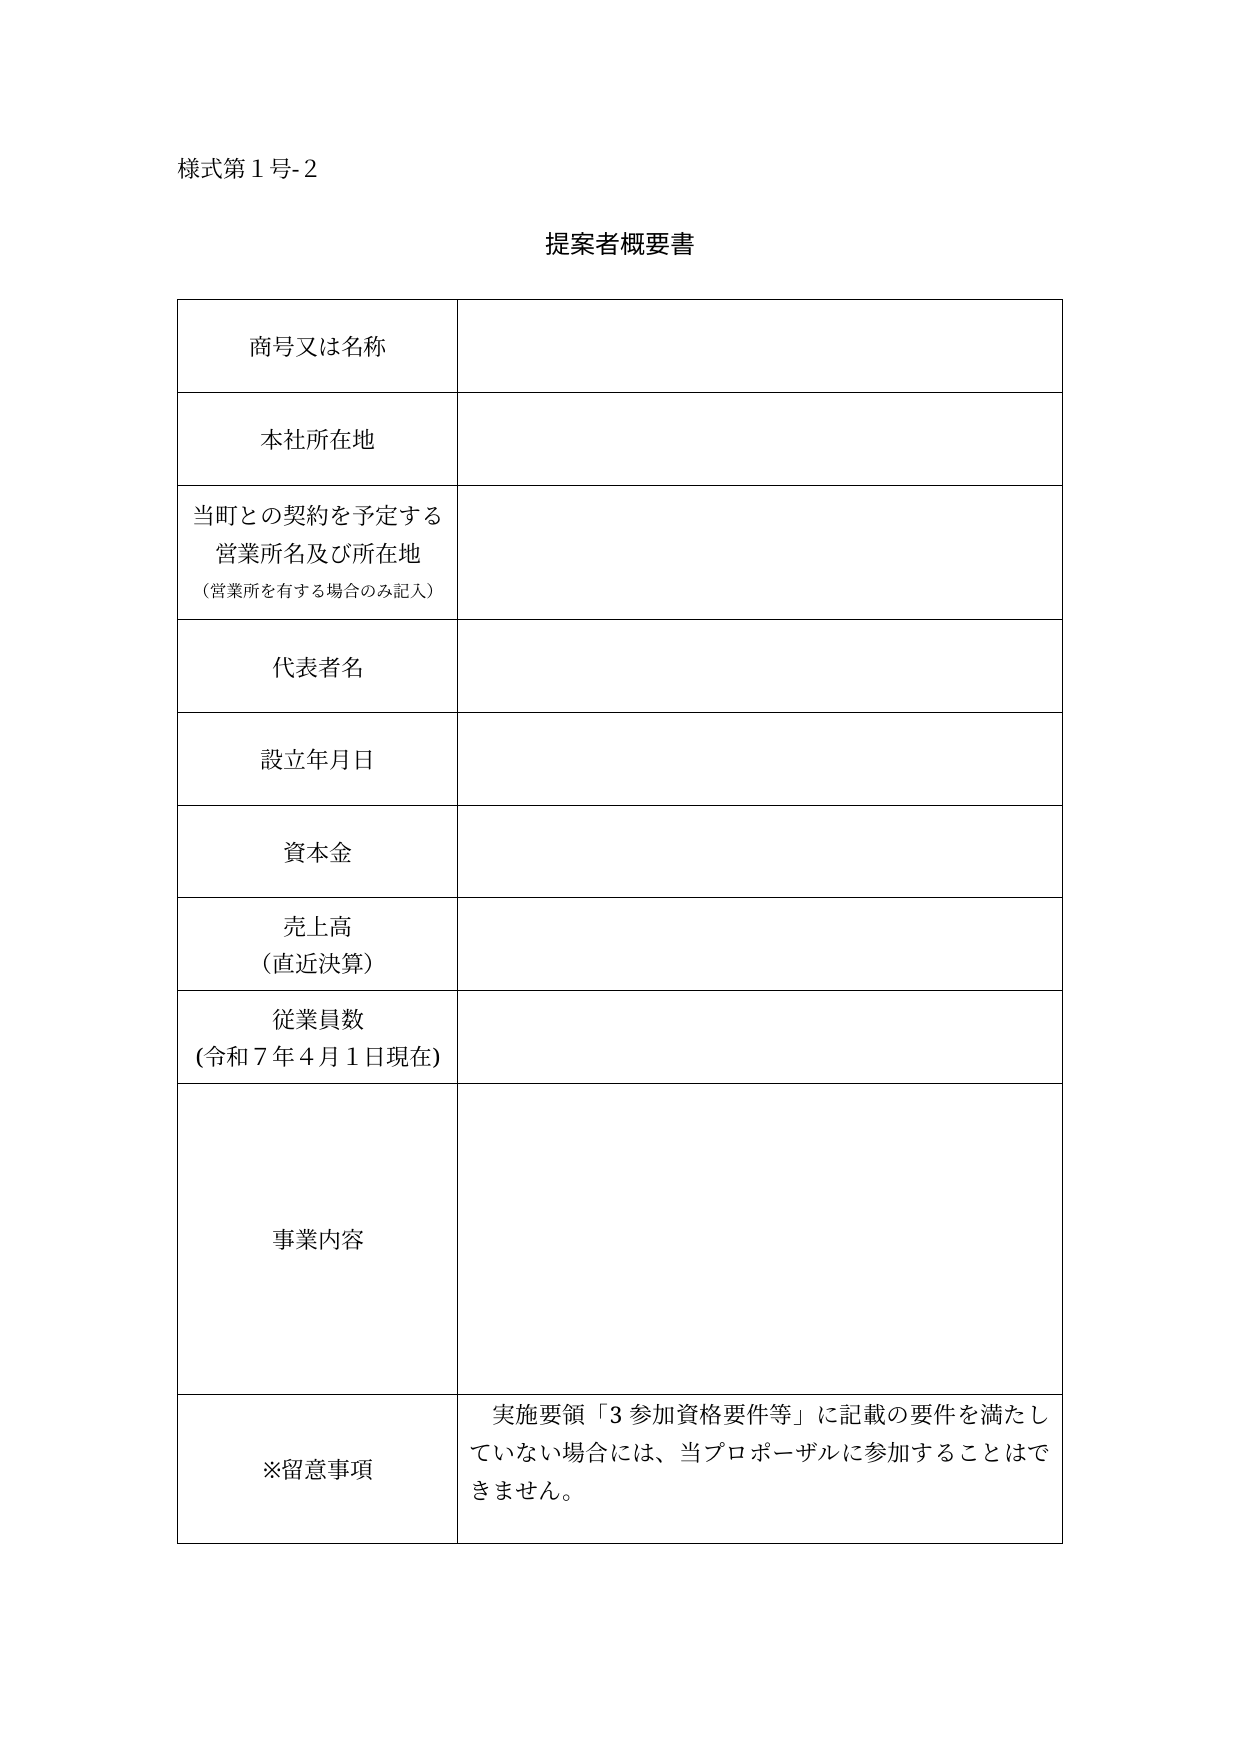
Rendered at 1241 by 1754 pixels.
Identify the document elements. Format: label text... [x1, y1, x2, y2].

table_cell [458, 393, 1062, 484]
table_cell [458, 806, 1062, 897]
table_cell 代表者名 [178, 620, 457, 712]
table_cell [458, 713, 1062, 804]
table_cell [458, 1084, 1062, 1394]
table_cell 資本金 [178, 806, 457, 897]
table_cell [458, 898, 1062, 990]
table_header [458, 300, 1062, 392]
text 提案者概要書 [177, 224, 1063, 262]
table_cell 実施要領「3 参加資格要件等」に記載の要件を満たしていない場合には、当プロポーザルに参加することはできません。 [458, 1395, 1062, 1543]
table_cell 本社所在地 [178, 393, 457, 484]
table_header 商号又は名称 [178, 300, 457, 392]
table_cell 当町との契約を予定する 営業所名及び所在地 （営業所を有する場合のみ記入） [178, 486, 457, 619]
text 様式第１号-２ [177, 149, 1063, 187]
table_cell 従業員数 (令和７年４月１日現在) [178, 991, 457, 1083]
table_cell 設立年月日 [178, 713, 457, 804]
table_cell [458, 991, 1062, 1083]
table_cell [458, 620, 1062, 712]
table_cell 事業内容 [178, 1084, 457, 1394]
table_cell 売上高 （直近決算） [178, 898, 457, 990]
table_cell [458, 486, 1062, 619]
table_cell ※留意事項 [178, 1395, 457, 1543]
